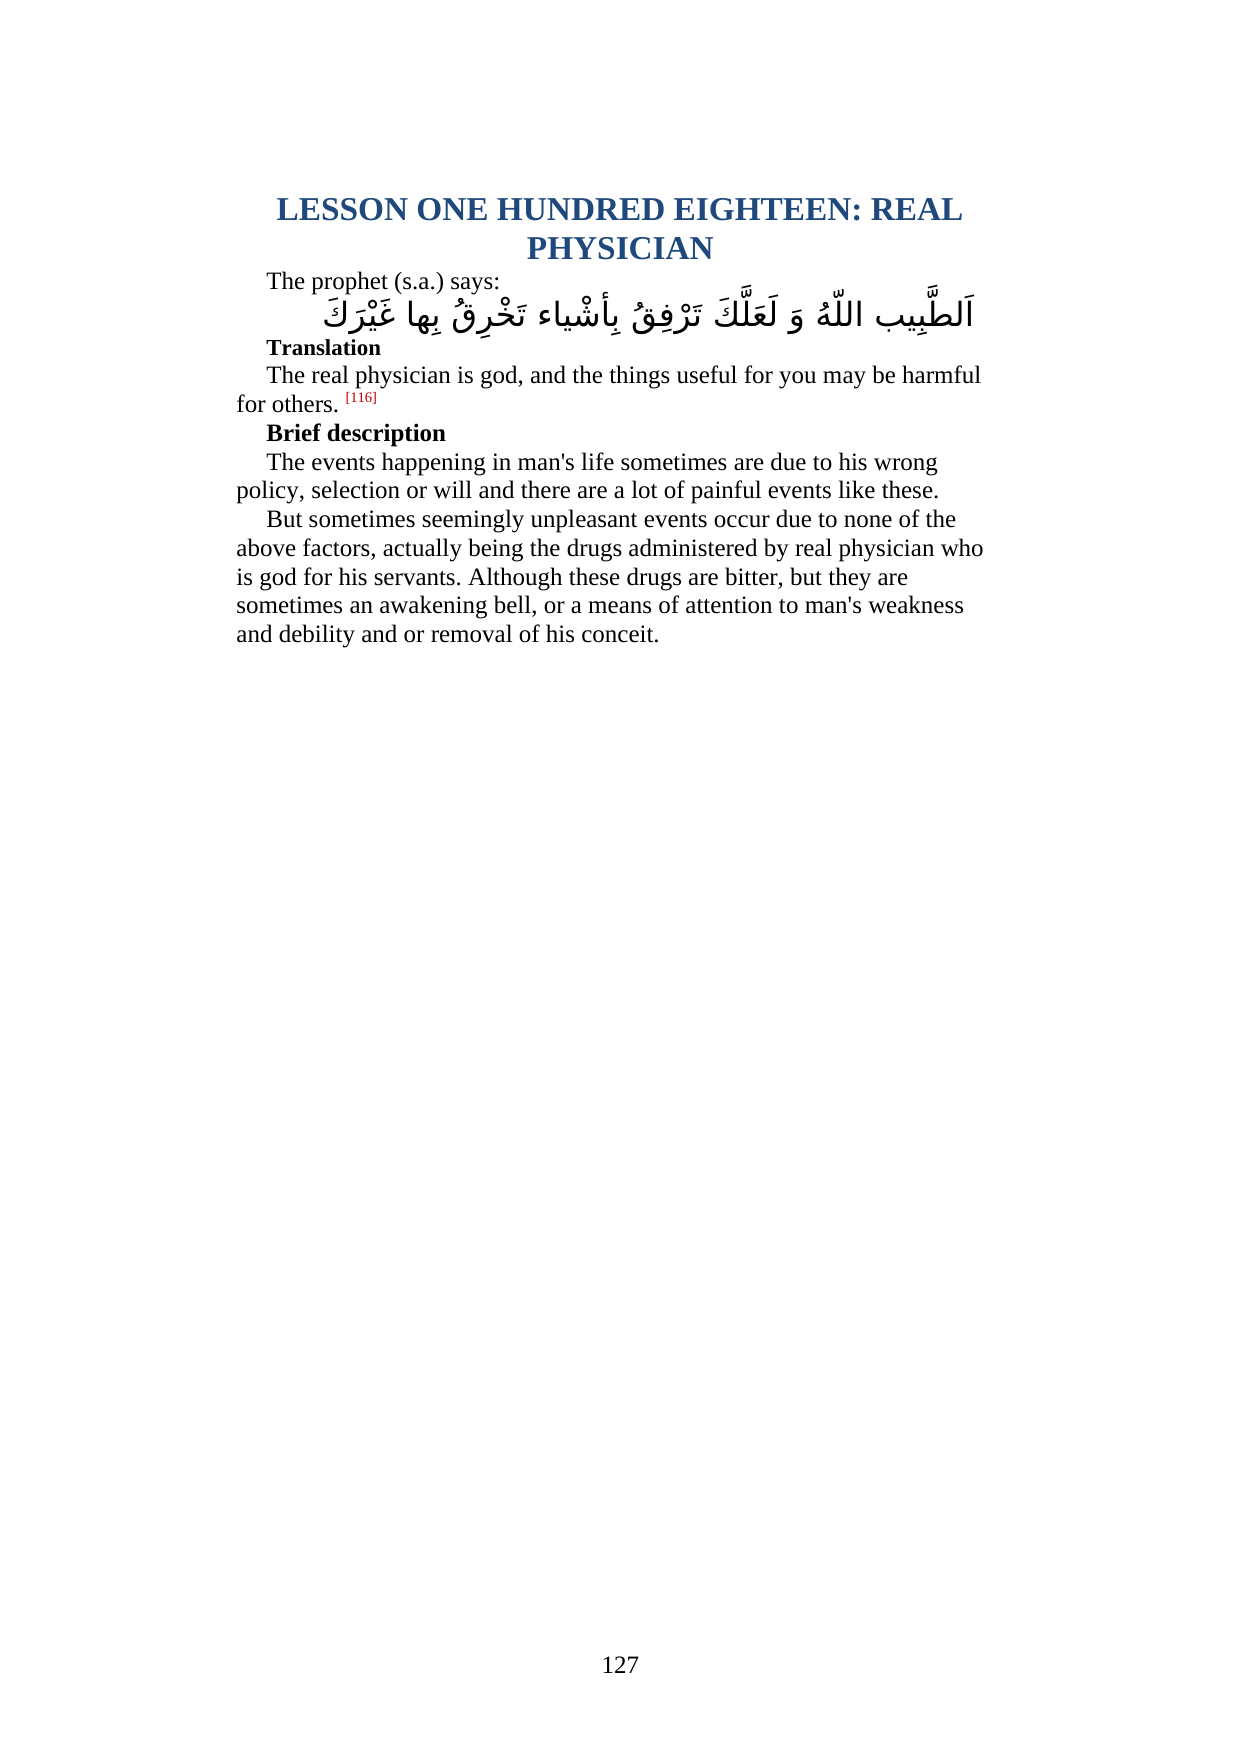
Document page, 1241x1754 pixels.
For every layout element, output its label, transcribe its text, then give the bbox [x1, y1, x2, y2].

text The real physician is god, and the things useful for you may be harmful for others. [116] [236, 360, 1004, 418]
text Translation [236, 334, 1004, 360]
text اَلطَّبِيب اللّهُ وَ لَعَلَّكَ تَرْفِقُ بِأشْياء تَخْرِقُ بِها غَيْرَكَ [236, 295, 1004, 334]
text The prophet (s.a.) says: [236, 266, 1004, 295]
text Brief description [236, 418, 1004, 447]
text But sometimes seemingly unpleasant events occur due to none of the above factors, actually being the drugs administered by real physician who is god for his servants. Although these drugs are bitter, but they are sometimes an awakening bell, or a means of attention to man's weakness and debility and or removal of his conceit. [236, 504, 1004, 648]
subtitle LESSON ONE HUNDRED EIGHTEEN: REAL PHYSICIAN [236, 190, 1004, 266]
text The events happening in man's life sometimes are due to his wrong policy, selection or will and there are a lot of painful events like these. [236, 447, 1004, 504]
